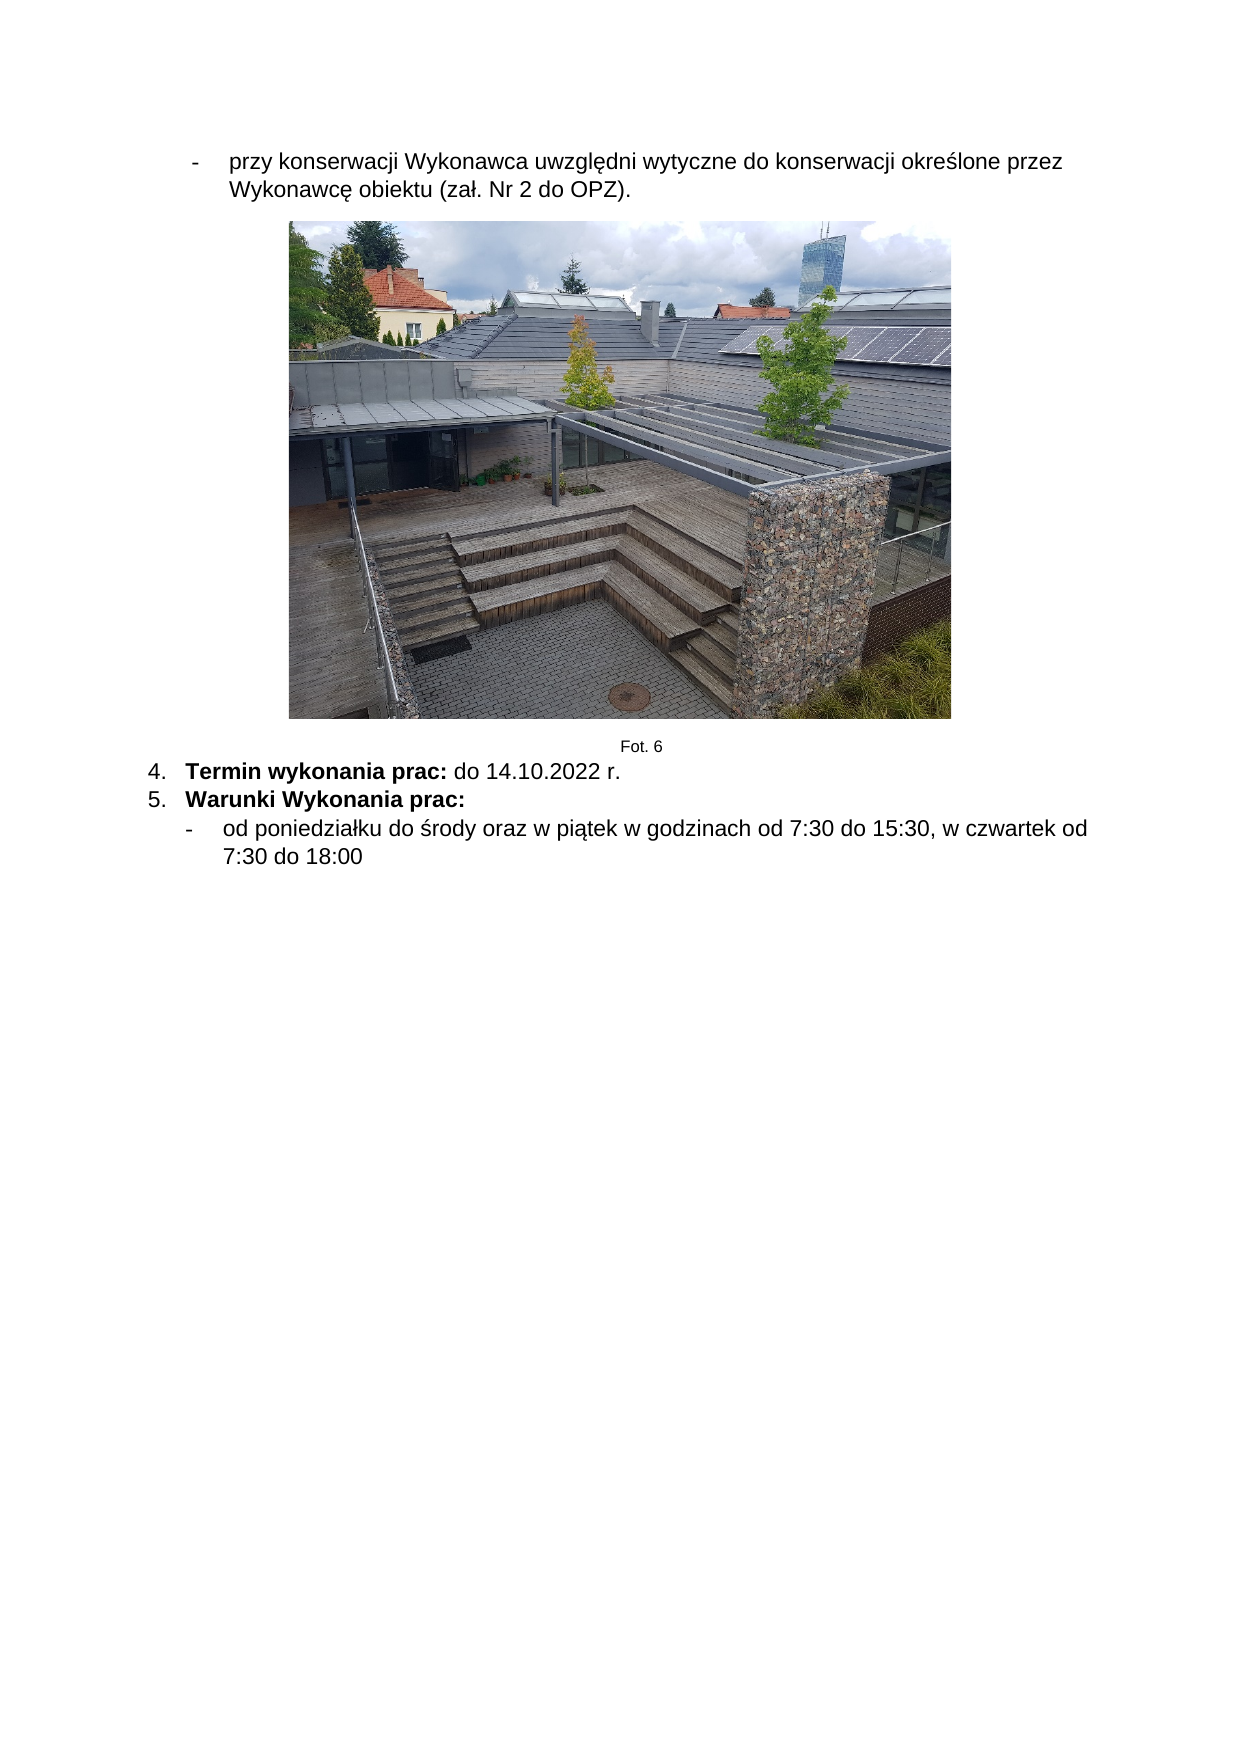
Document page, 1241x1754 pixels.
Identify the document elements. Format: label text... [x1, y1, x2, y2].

list Termin wykonania prac: do 14.10.2022 r. [148, 758, 1093, 784]
list od poniedziałku do środy oraz w piątek w godzinach od 7:30 do 15:30, w czwartek od 7:30 do 18:00 [185, 814, 1093, 869]
list Fot. 6 [229, 737, 1093, 756]
list Warunki Wykonania prac: [148, 786, 1093, 812]
picture [288, 221, 952, 719]
list przy konserwacji Wykonawca uwzględni wytyczne do konserwacji określone przez Wykonawcę obiektu (zał. Nr 2 do OPZ). [191, 148, 1093, 202]
